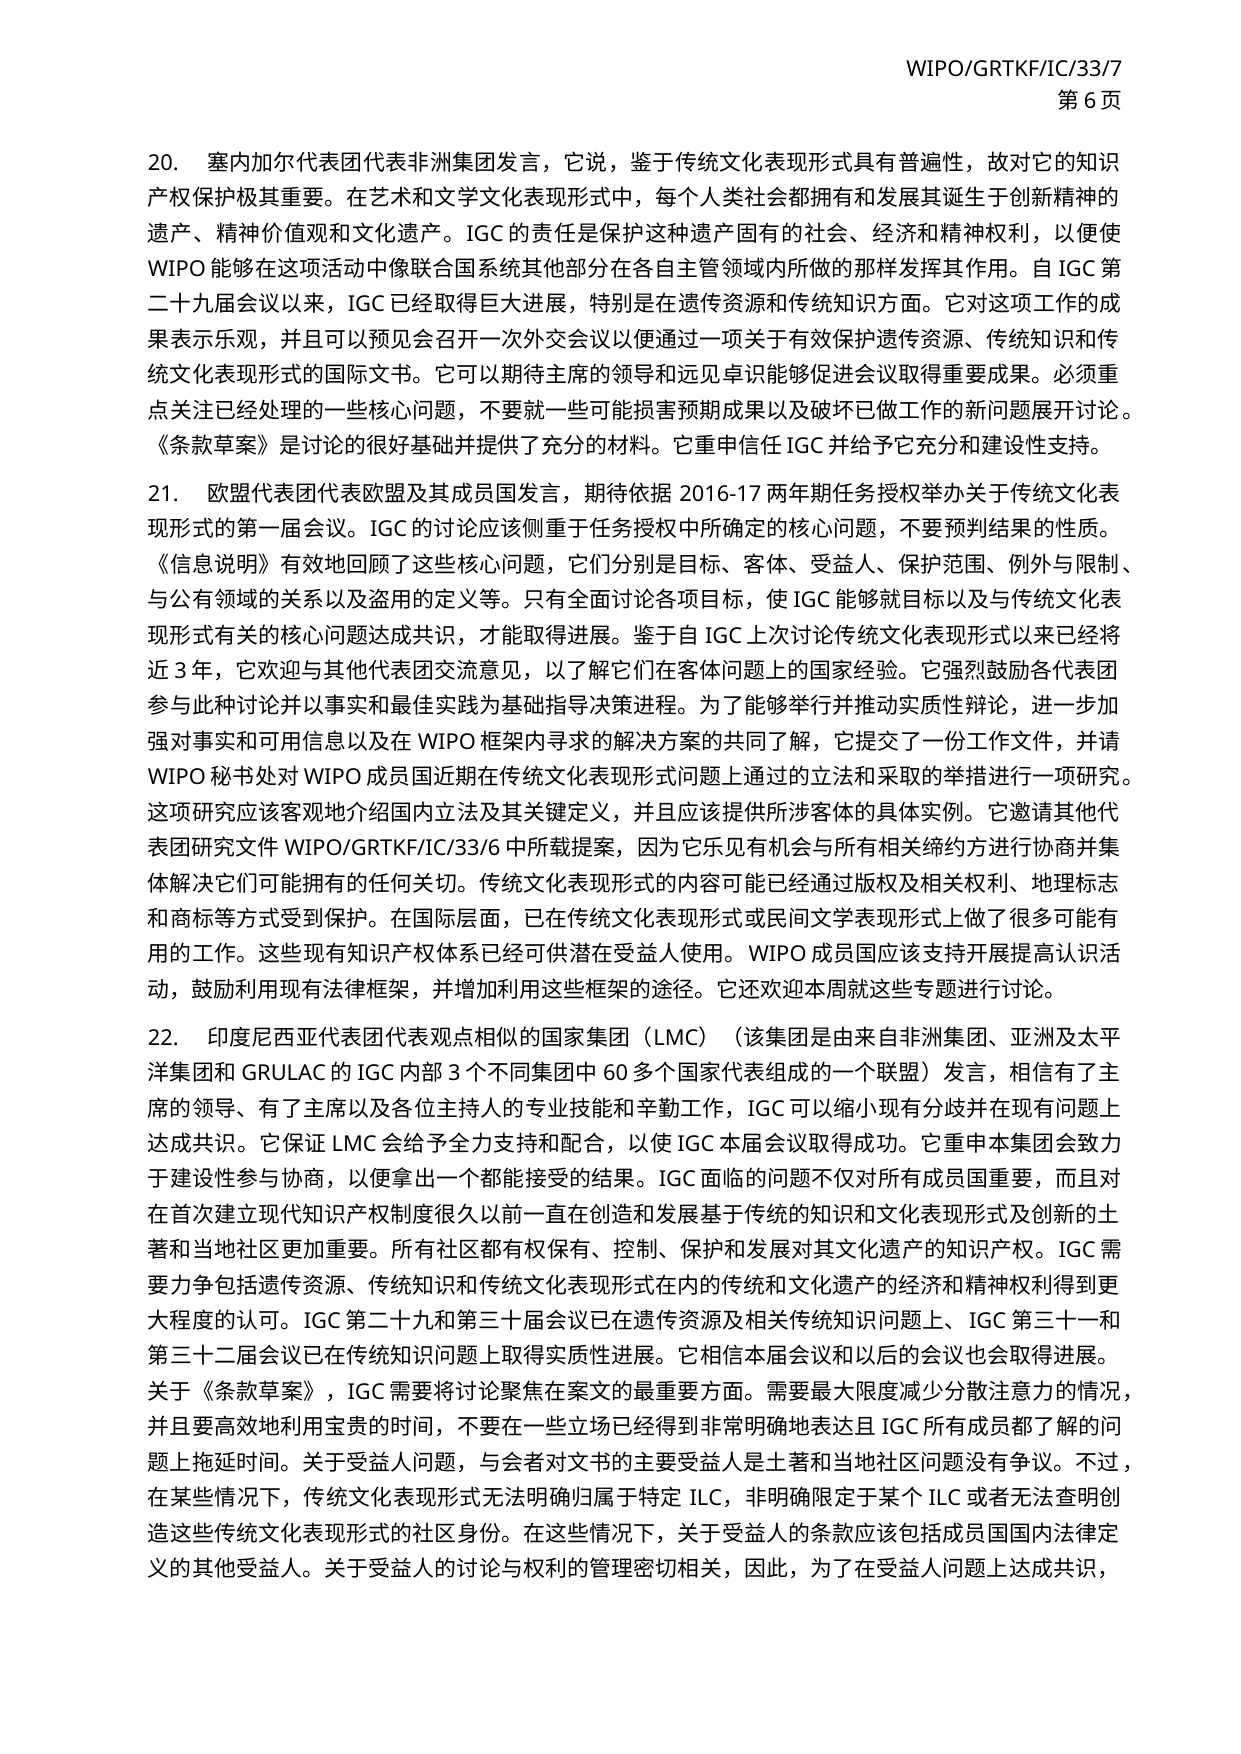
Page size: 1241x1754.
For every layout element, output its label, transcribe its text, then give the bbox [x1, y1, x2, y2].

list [148, 1016, 1122, 1583]
list 塞内加尔代表团代表非洲集团发言，它说，鉴于传统文化表现形式具有普遍性，故对它的知识产权保护极其重要。在艺术和文学文化表现形式中，每个人类社会都拥有和发展其诞生于创新精神的遗产、精神价值观和文化遗产。IGC的责任是保护这种遗产固有的社会、经济和精神权利，以便使WIPO能够在这项活动中像联合国系统其他部分在各自主管领域内所做的那样发挥其作用。自IGC第二十九届会议以来，IGC已经取得巨大进展，特别是在遗传资源和传统知识方面。它对这项工作的成果表示乐观，并且可以预见会召开一次外交会议以便通过一项关于有效保护遗传资源、传统知识和传统文化表现形式的国际文书。它可以期待主席的领导和远见卓识能够促进会议取得重要成果。必须重点关注已经处理的一些核心问题，不要就一些可能损害预期成果以及破坏已做工作的新问题展开讨论。《条款草案》是讨论的很好基础并提供了充分的材料。它重申信任IGC并给予它充分和建设性支持。 [148, 141, 1122, 460]
list 欧盟代表团代表欧盟及其成员国发言，期待依据2016-17两年期任务授权举办关于传统文化表现形式的第一届会议。IGC的讨论应该侧重于任务授权中所确定的核心问题，不要预判结果的性质。《信息说明》有效地回顾了这些核心问题，它们分别是目标、客体、受益人、保护范围、例外与限制、与公有领域的关系以及盗用的定义等。只有全面讨论各项目标，使IGC能够就目标以及与传统文化表现形式有关的核心问题达成共识，才能取得进展。鉴于自IGC上次讨论传统文化表现形式以来已经将近3年，它欢迎与其他代表团交流意见，以了解它们在客体问题上的国家经验。它强烈鼓励各代表团参与此种讨论并以事实和最佳实践为基础指导决策进程。为了能够举行并推动实质性辩论，进一步加强对事实和可用信息以及在WIPO框架内寻求的解决方案的共同了解，它提交了一份工作文件，并请WIPO秘书处对WIPO成员国近期在传统文化表现形式问题上通过的立法和采取的举措进行一项研究。这项研究应该客观地介绍国内立法及其关键定义，并且应该提供所涉客体的具体实例。它邀请其他代表团研究文件WIPO/GRTKF/IC/33/6中所载提案，因为它乐见有机会与所有相关缔约方进行协商并集体解决它们可能拥有的任何关切。传统文化表现形式的内容可能已经通过版权及相关权利、地理标志和商标等方式受到保护。在国际层面，已在传统文化表现形式或民间文学表现形式上做了很多可能有用的工作。这些现有知识产权体系已经可供潜在受益人使用。WIPO成员国应该支持开展提高认识活动，鼓励利用现有法律框架，并增加利用这些框架的途径。它还欢迎本周就这些专题进行讨论。 [148, 472, 1122, 1003]
